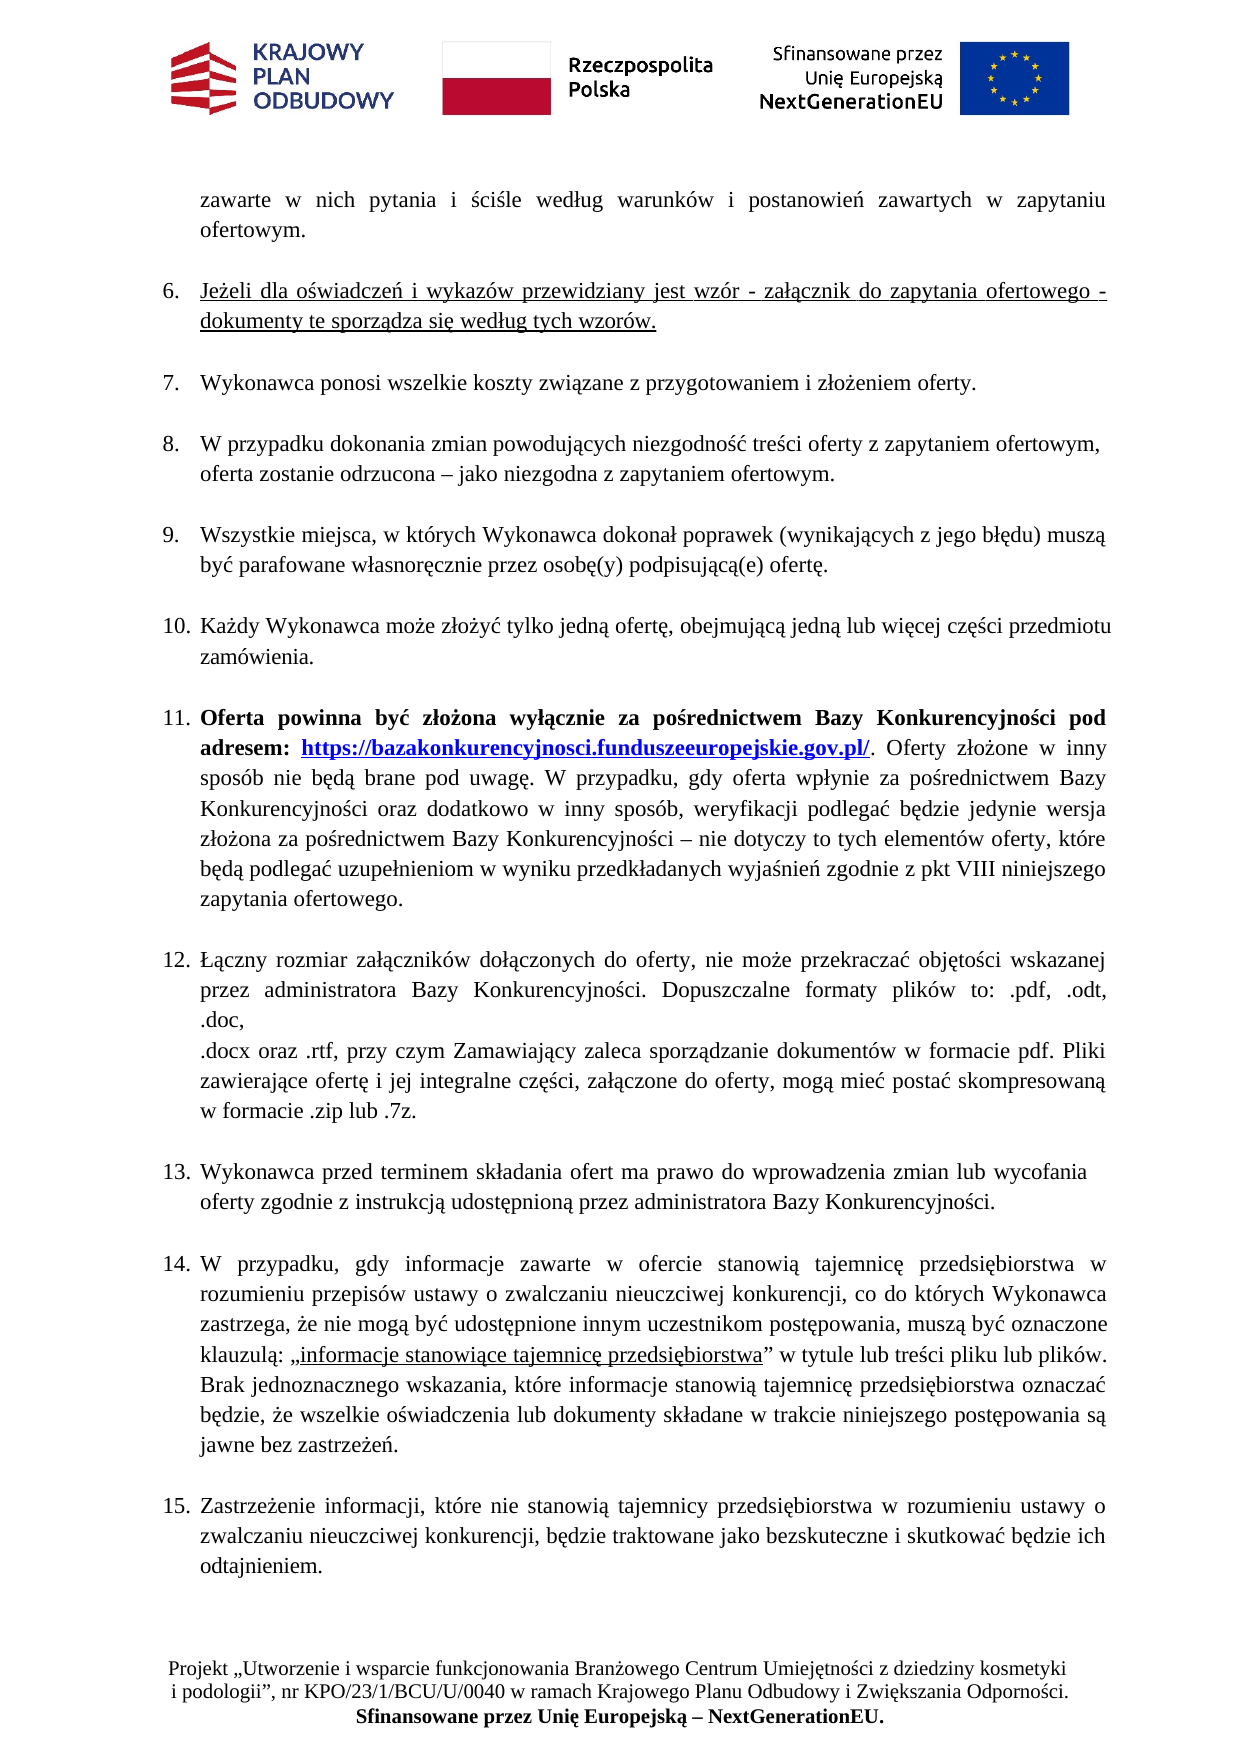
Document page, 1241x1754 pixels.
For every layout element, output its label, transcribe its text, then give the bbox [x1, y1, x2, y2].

text .docx oraz .rtf, przy czym Zamawiający zaleca sporządzanie dokumentów w formacie pdf. Pliki zawierające ofertę i jej integralne części, załączone do oferty, mogą mieć postać skompresowaną w formacie .zip lub .7z. [200, 1037, 1108, 1123]
list Wszystkie miejsca, w których Wykonawca dokonał poprawek (wynikających z jego błędu) muszą być parafowane własnoręcznie przez osobę(y) podpisującą(e) ofertę. [162, 521, 1107, 578]
list Łączny rozmiar załączników dołączonych do oferty, nie może przekraczać objętości wskazanej przez administratora Bazy Konkurencyjności. Dopuszczalne formaty plików to: .pdf, .odt, .doc, [162, 946, 1107, 1033]
list Oferta powinna być złożona wyłącznie za pośrednictwem Bazy Konkurencyjności pod adresem: https://bazakonkurencyjnosci.funduszeeuropejskie.gov.pl/. Oferty złożone w inny sposób nie będą brane pod uwagę. W przypadku, gdy oferta wpłynie za pośrednictwem Bazy Konkurencyjności oraz dodatkowo w inny sposób, weryfikacji podlegać będzie jedynie wersja złożona za pośrednictwem Bazy Konkurencyjności – nie dotyczy to tych elementów oferty, które będą podlegać uzupełnieniom w wyniku przedkładanych wyjaśnień zgodnie z pkt VIII niniejszego zapytania ofertowego. [162, 704, 1107, 912]
list W przypadku, gdy informacje zawarte w ofercie stanowią tajemnicę przedsiębiorstwa w rozumieniu przepisów ustawy o zwalczaniu nieuczciwej konkurencji, co do których Wykonawca zastrzega, że nie mogą być udostępnione innym uczestnikom postępowania, muszą być oznaczone klauzulą: „informacje stanowiące tajemnicę przedsiębiorstwa” w tytule lub treści pliku lub plików. Brak jednoznacznego wskazania, które informacje stanowią tajemnicę przedsiębiorstwa oznaczać będzie, że wszelkie oświadczenia lub dokumenty składane w trakcie niniejszego postępowania są jawne bez zastrzeżeń. [162, 1250, 1108, 1458]
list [162, 186, 1108, 242]
list Wykonawca przed terminem składania ofert ma prawo do wprowadzenia zmian lub wycofania [162, 1158, 1122, 1184]
text oferta zostanie odrzucona – jako niezgodna z zapytaniem ofertowym. [200, 460, 1122, 487]
list Jeżeli dla oświadczeń i wykazów przewidziany jest wzór - załącznik do zapytania ofertowego - [162, 277, 1122, 303]
text dokumenty te sporządza się według tych wzorów. [200, 307, 1122, 334]
list W przypadku dokonania zmian powodujących niezgodność treści oferty z zapytaniem ofertowym, [162, 430, 1122, 456]
list Wykonawca ponosi wszelkie koszty związane z przygotowaniem i złożeniem oferty. [162, 369, 1122, 395]
list Każdy Wykonawca może złożyć tylko jedną ofertę, obejmującą jedną lub więcej części przedmiotu [162, 612, 1122, 639]
text oferty zgodnie z instrukcją udostępnioną przez administratora Bazy Konkurencyjności. [200, 1188, 1122, 1215]
picture [147, 17, 1093, 139]
list Zastrzeżenie informacji, które nie stanowią tajemnicy przedsiębiorstwa w rozumieniu ustawy o zwalczaniu nieuczciwej konkurencji, będzie traktowane jako bezskuteczne i skutkować będzie ich odtajnieniem. [162, 1492, 1107, 1579]
text zamówienia. [200, 643, 1122, 669]
